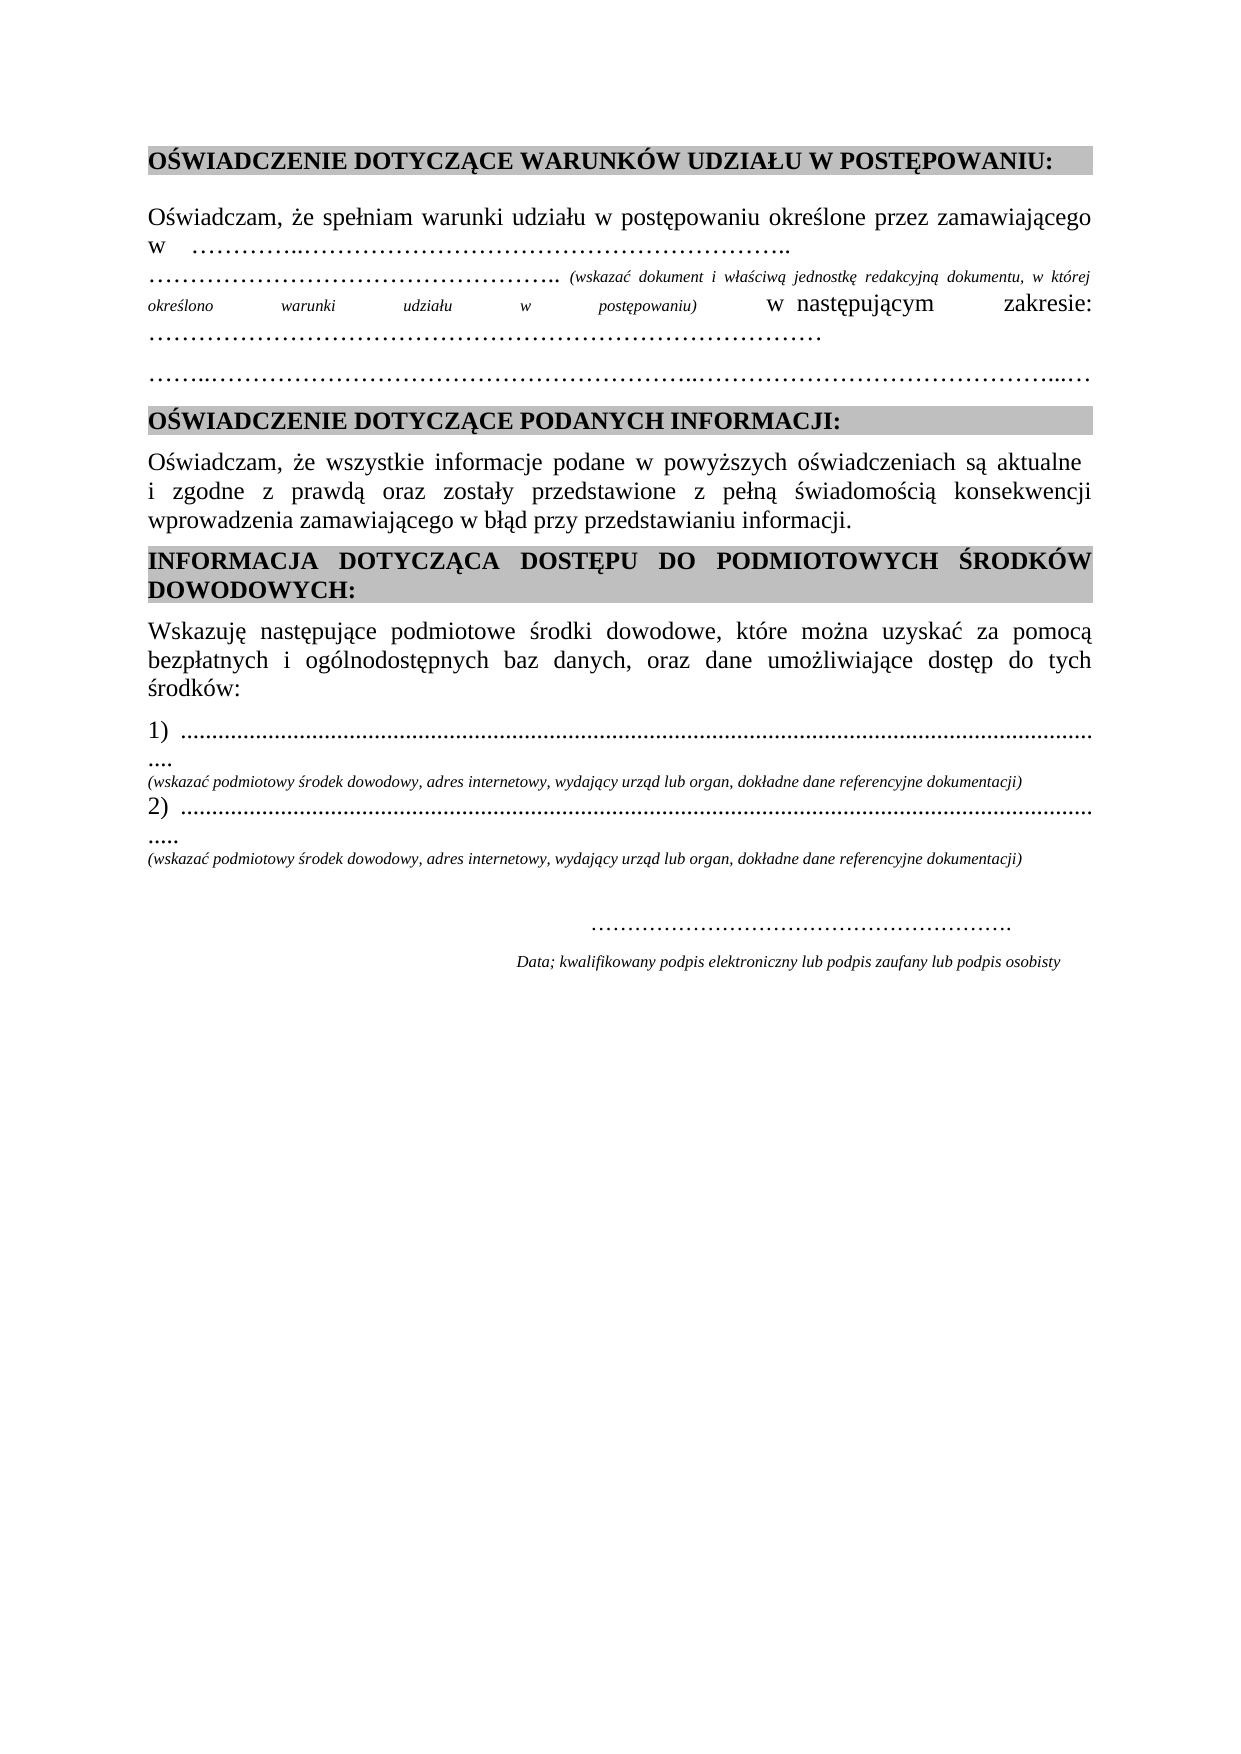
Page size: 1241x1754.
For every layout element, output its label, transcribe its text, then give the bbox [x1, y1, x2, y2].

text INFORMACJA DOTYCZĄCA DOSTĘPU DO PODMIOTOWYCH ŚRODKÓW DOWODOWYCH: [148, 546, 1093, 603]
text Data; kwalifikowany podpis elektroniczny lub podpis zaufany lub podpis osobisty [148, 952, 1093, 971]
text Oświadczam, że spełniam warunki udziału w postępowaniu określone przez zamawiającego w …………..…………………………………………………..………………………………………….. (wskazać dokument i właściwą jednostkę redakcyjną dokumentu, w której określono warunki udziału w postępowaniu) w następującym zakresie: ……………………………………………………………………… [148, 202, 1093, 346]
text OŚWIADCZENIE DOTYCZĄCE WARUNKÓW UDZIAŁU W POSTĘPOWANIU: [148, 146, 1093, 175]
text …………………………………………………. [148, 910, 1093, 935]
text 2) ....................................................................................................................................................... [148, 791, 1093, 849]
text 1) ...................................................................................................................................................... [148, 715, 1093, 772]
text Wskazuję następujące podmiotowe środki dowodowe, które można uzyskać za pomocą bezpłatnych i ogólnodostępnych baz danych, oraz dane umożliwiające dostęp do tych środków: [148, 616, 1093, 702]
text (wskazać podmiotowy środek dowodowy, adres internetowy, wydający urząd lub organ, dokładne dane referencyjne dokumentacji) [148, 849, 1093, 868]
text ……..…………………………………………………..……………………………………...… [148, 358, 1093, 387]
text OŚWIADCZENIE DOTYCZĄCE PODANYCH INFORMACJI: [148, 406, 1093, 435]
text Oświadczam, że wszystkie informacje podane w powyższych oświadczeniach są aktualne i zgodne z prawdą oraz zostały przedstawione z pełną świadomością konsekwencji wprowadzenia zamawiającego w błąd przy przedstawianiu informacji. [148, 447, 1093, 533]
text (wskazać podmiotowy środek dowodowy, adres internetowy, wydający urząd lub organ, dokładne dane referencyjne dokumentacji) [148, 772, 1093, 791]
